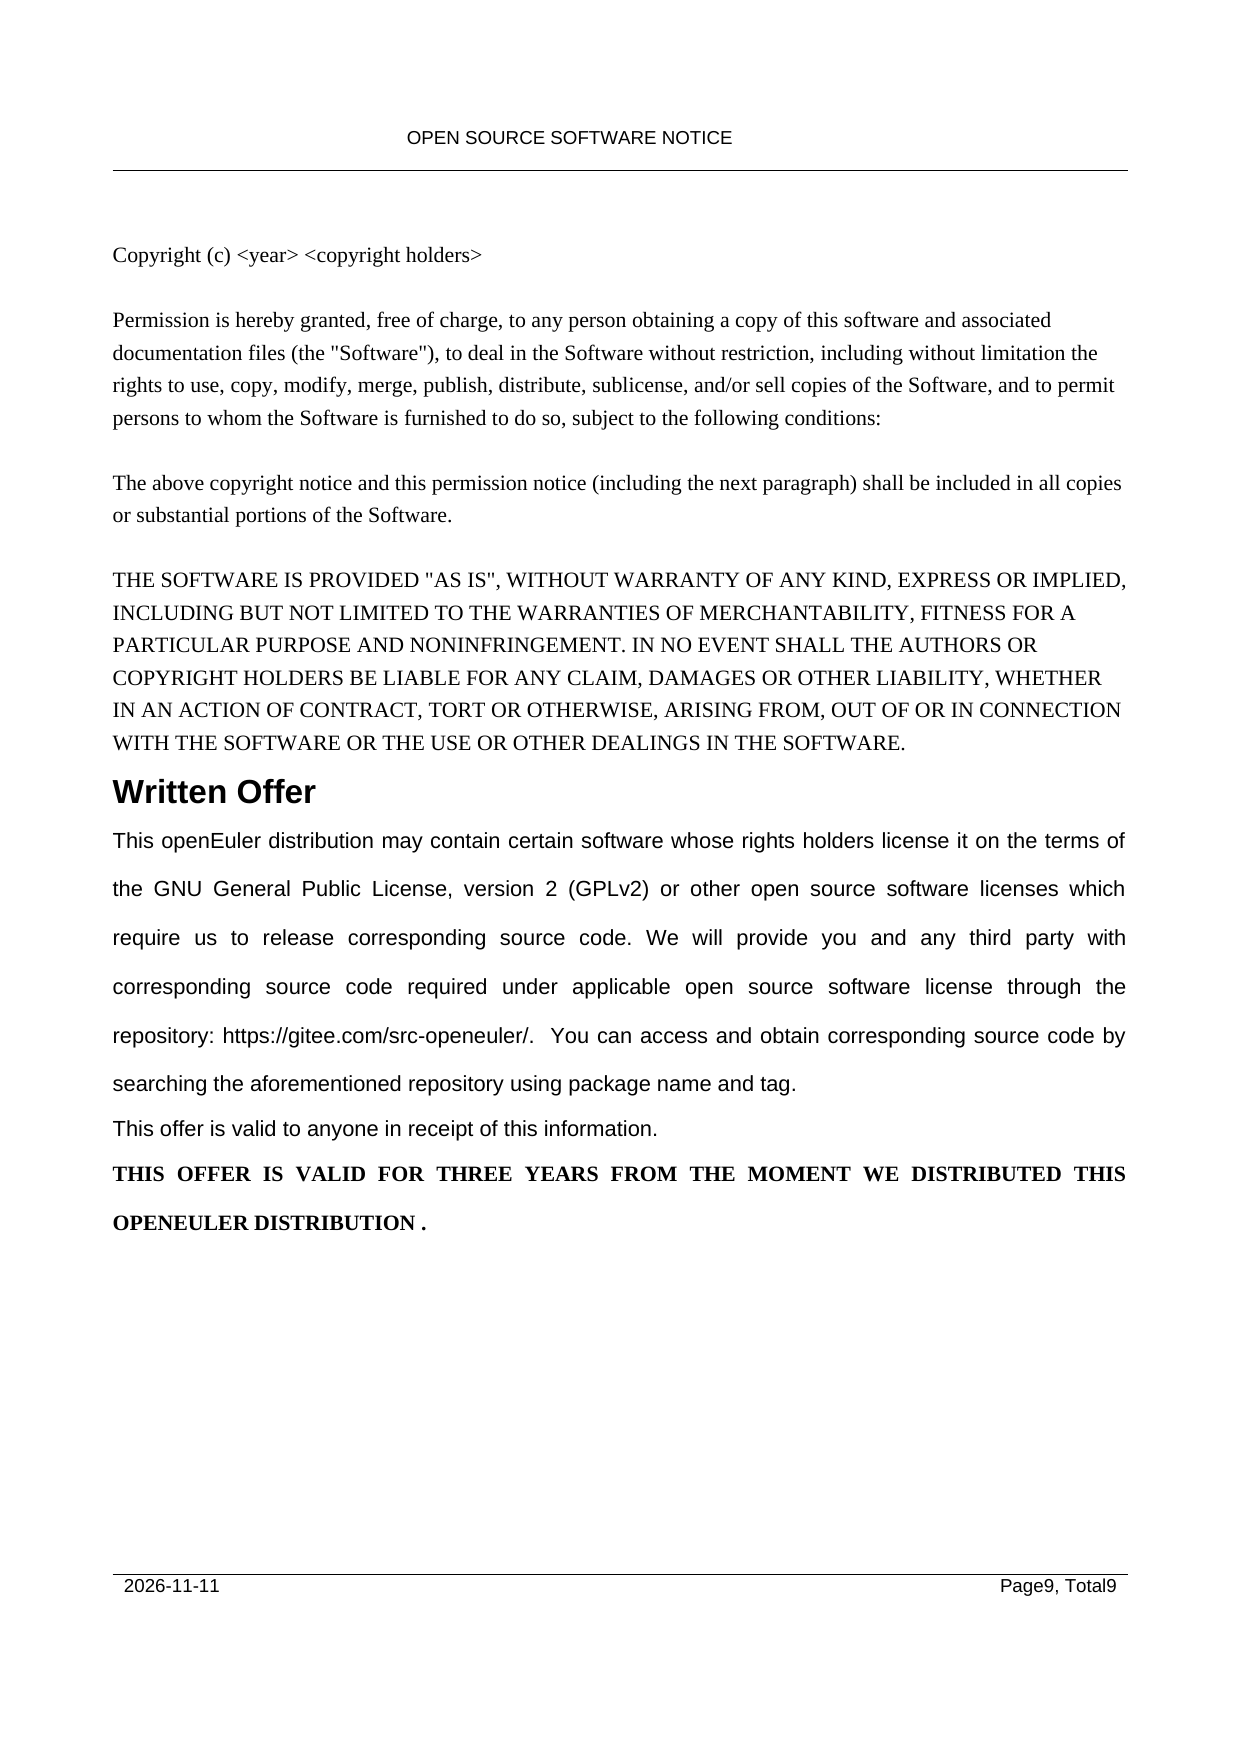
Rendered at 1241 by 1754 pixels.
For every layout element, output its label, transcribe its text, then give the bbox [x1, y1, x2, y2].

text Written Offer [112, 759, 1128, 824]
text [112, 206, 1128, 759]
text THIS OFFER IS VALID FOR THREE YEARS FROM THE MOMENT WE DISTRIBUTED THIS OPENEULER DISTRIBUTION . [112, 1158, 1128, 1239]
text This offer is valid to anyone in receipt of this information. [112, 1113, 1128, 1145]
text This openEuler distribution may contain certain software whose rights holders license it on the terms of the GNU General Public License, version 2 (GPLv2) or other open source software licenses which require us to release corresponding source code. We will provide you and any third party with corresponding source code required under applicable open source software license through the repository: https://gitee.com/src-openeuler/. You can access and obtain corresponding source code by searching the aforementioned repository using package name and tag. [112, 824, 1128, 1100]
